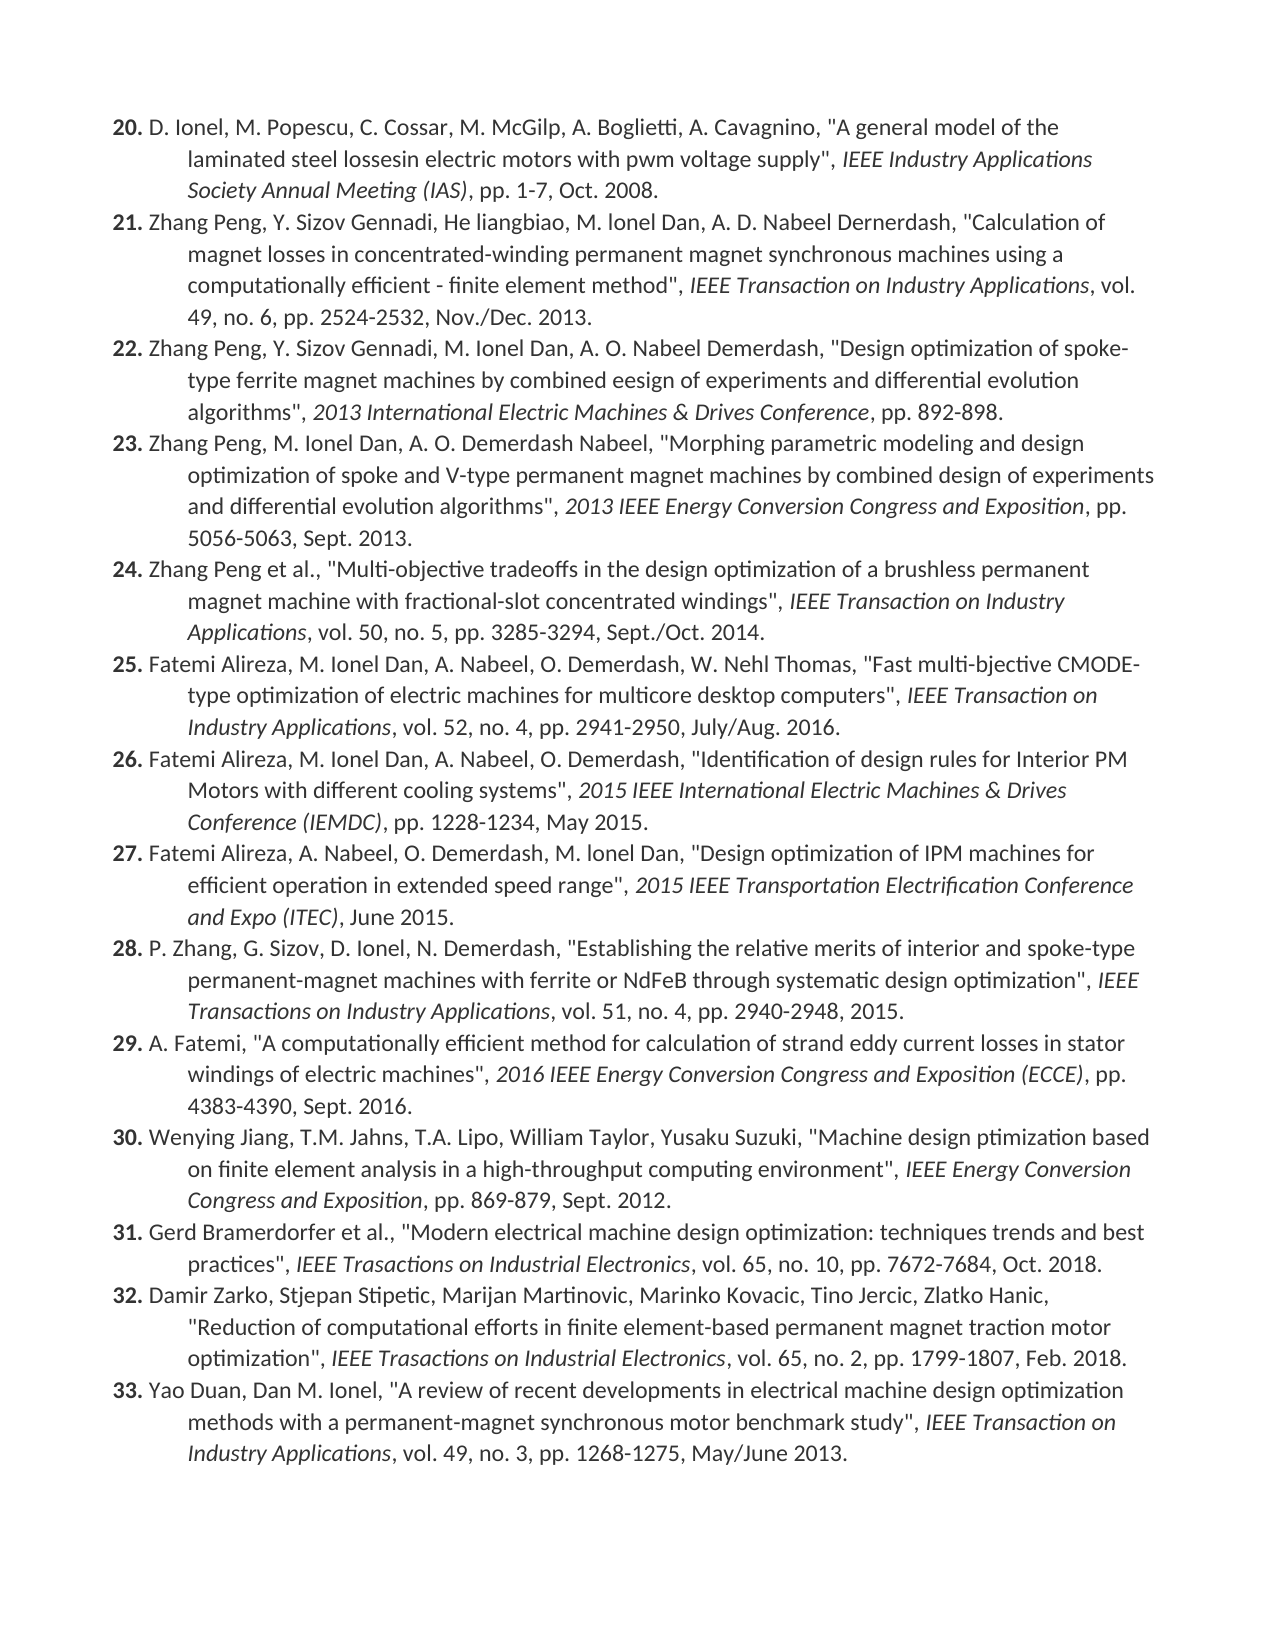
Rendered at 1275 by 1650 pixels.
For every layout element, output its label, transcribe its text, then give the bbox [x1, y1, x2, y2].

list 31. Gerd Bramerdorfer et al., "Modern electrical machine design optimization: techniques trends and best practices", IEEE Trasactions on Industrial Electronics, vol. 65, no. 10, pp. 7672-7684, Oct. 2018. [112, 1217, 1162, 1278]
list 32. Damir Zarko, Stjepan Stipetic, Marijan Martinovic, Marinko Kovacic, Tino Jercic, Zlatko Hanic, "Reduction of computational efforts in finite element-based permanent magnet traction motor optimization", IEEE Trasactions on Industrial Electronics, vol. 65, no. 2, pp. 1799-1807, Feb. 2018. [112, 1280, 1162, 1373]
list 21. Zhang Peng, Y. Sizov Gennadi, He liangbiao, M. lonel Dan, A. D. Nabeel Dernerdash, "Calculation of magnet losses in concentrated-winding permanent magnet synchronous machines using a computationally efficient - finite element method", IEEE Transaction on Industry Applications, vol. 49, no. 6, pp. 2524-2532, Nov./Dec. 2013. [112, 207, 1162, 331]
list 26. Fatemi Alireza, M. Ionel Dan, A. Nabeel, O. Demerdash, "Identification of design rules for Interior PM Motors with different cooling systems", 2015 IEEE International Electric Machines & Drives Conference (IEMDC), pp. 1228-1234, May 2015. [112, 744, 1162, 836]
list 27. Fatemi Alireza, A. Nabeel, O. Demerdash, M. lonel Dan, "Design optimization of IPM machines for efficient operation in extended speed range", 2015 IEEE Transportation Electrification Conference and Expo (ITEC), June 2015. [112, 838, 1162, 931]
list 23. Zhang Peng, M. Ionel Dan, A. O. Demerdash Nabeel, "Morphing parametric modeling and design optimization of spoke and V-type permanent magnet machines by combined design of experiments and differential evolution algorithms", 2013 IEEE Energy Conversion Congress and Exposition, pp. 5056-5063, Sept. 2013. [112, 428, 1162, 552]
list 30. Wenying Jiang, T.M. Jahns, T.A. Lipo, William Taylor, Yusaku Suzuki, "Machine design ptimization based on finite element analysis in a high-throughput computing environment", IEEE Energy Conversion Congress and Exposition, pp. 869-879, Sept. 2012. [112, 1122, 1162, 1215]
list 25. Fatemi Alireza, M. Ionel Dan, A. Nabeel, O. Demerdash, W. Nehl Thomas, "Fast multi-bjective CMODE-type optimization of electric machines for multicore desktop computers", IEEE Transaction on Industry Applications, vol. 52, no. 4, pp. 2941-2950, July/Aug. 2016. [112, 649, 1162, 741]
list 22. Zhang Peng, Y. Sizov Gennadi, M. Ionel Dan, A. O. Nabeel Demerdash, "Design optimization of spoke-type ferrite magnet machines by combined eesign of experiments and differential evolution algorithms", 2013 International Electric Machines & Drives Conference, pp. 892-898. [112, 333, 1162, 426]
list 28. P. Zhang, G. Sizov, D. Ionel, N. Demerdash, "Establishing the relative merits of interior and spoke-type permanent-magnet machines with ferrite or NdFeB through systematic design optimization", IEEE Transactions on Industry Applications, vol. 51, no. 4, pp. 2940-2948, 2015. [112, 933, 1162, 1026]
list 29. A. Fatemi, "A computationally efficient method for calculation of strand eddy current losses in stator windings of electric machines", 2016 IEEE Energy Conversion Congress and Exposition (ECCE), pp. 4383-4390, Sept. 2016. [112, 1028, 1162, 1120]
list 20. D. Ionel, M. Popescu, C. Cossar, M. McGilp, A. Boglietti, A. Cavagnino, "A general model of the laminated steel lossesin electric motors with pwm voltage supply", IEEE Industry Applications Society Annual Meeting (IAS), pp. 1-7, Oct. 2008. [112, 112, 1162, 205]
list 33. Yao Duan, Dan M. Ionel, "A review of recent developments in electrical machine design optimization methods with a permanent-magnet synchronous motor benchmark study", IEEE Transaction on Industry Applications, vol. 49, no. 3, pp. 1268-1275, May/June 2013. [112, 1375, 1162, 1467]
list 24. Zhang Peng et al., "Multi-objective tradeoffs in the design optimization of a brushless permanent magnet machine with fractional-slot concentrated windings", IEEE Transaction on Industry Applications, vol. 50, no. 5, pp. 3285-3294, Sept./Oct. 2014. [112, 554, 1162, 647]
